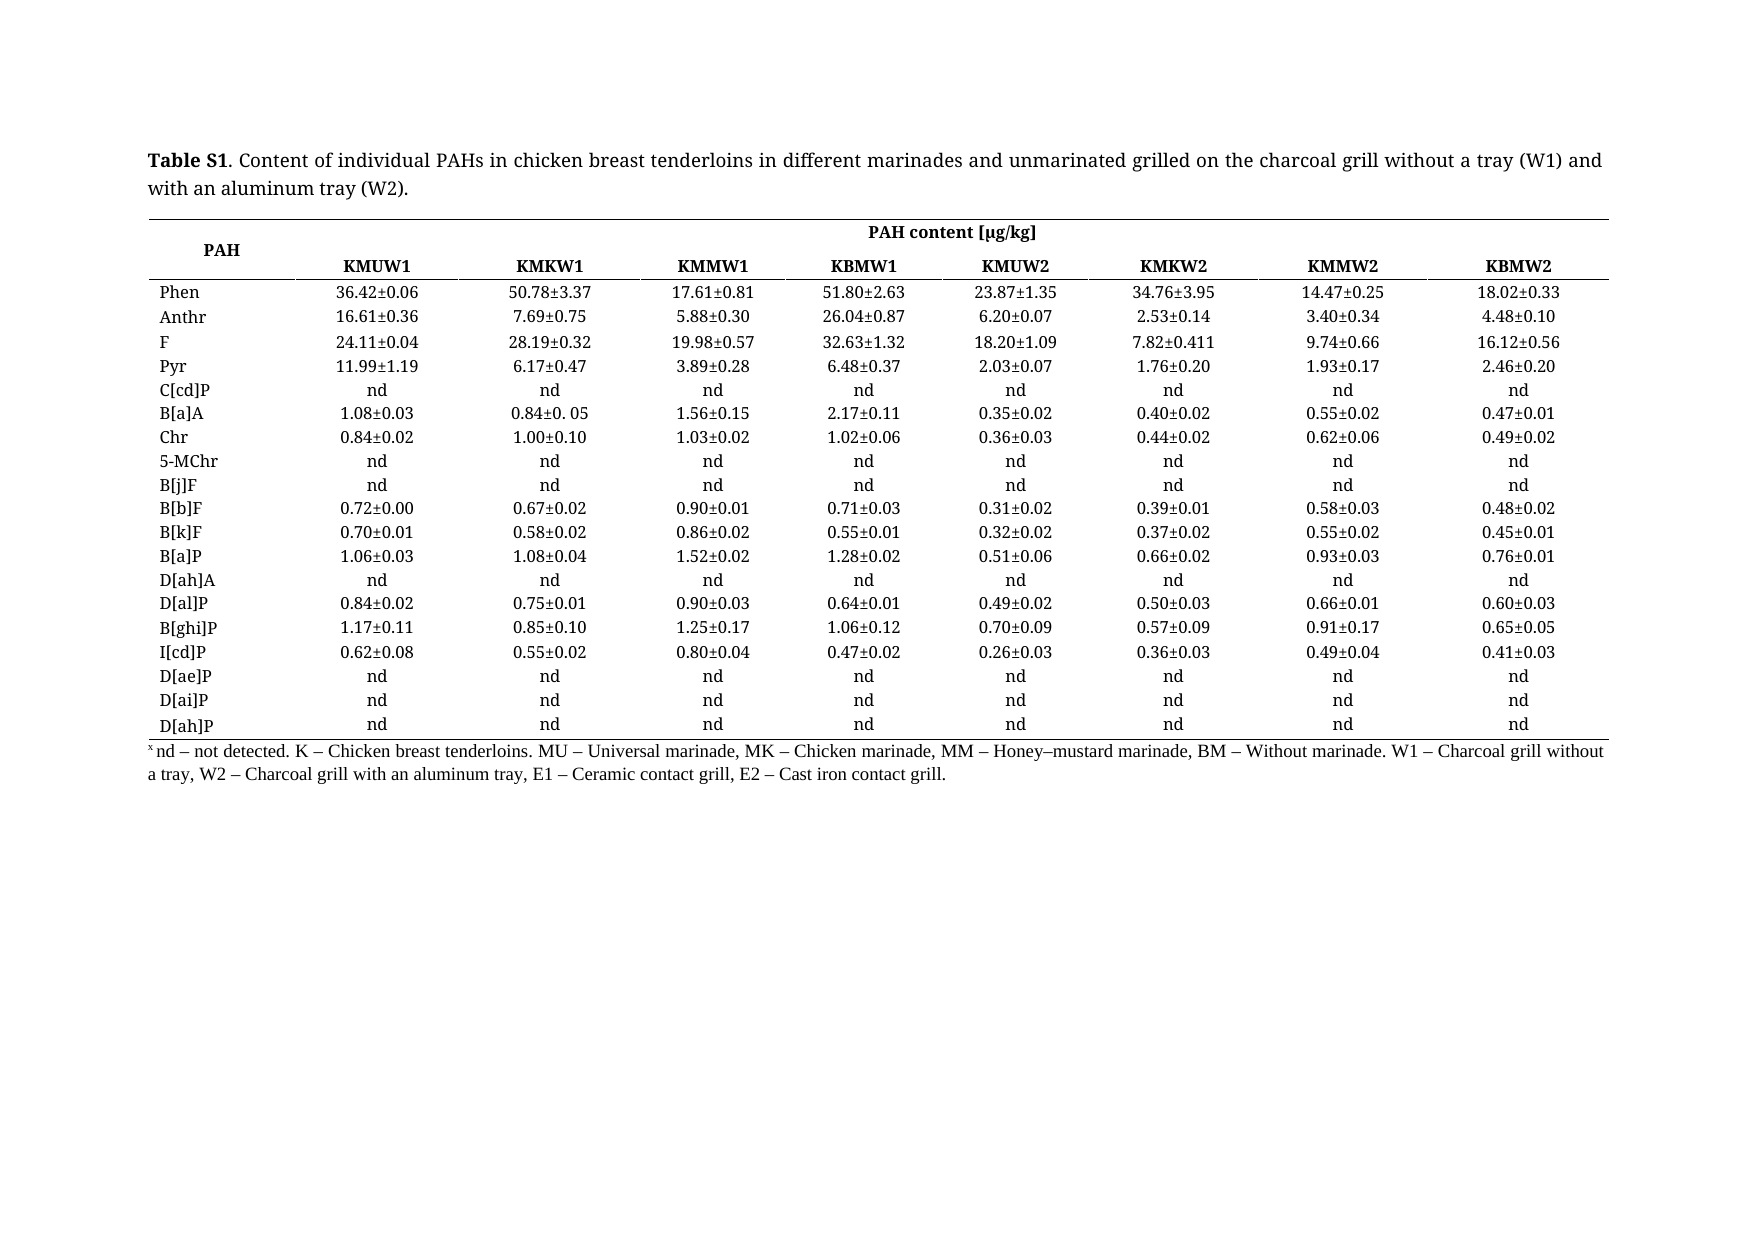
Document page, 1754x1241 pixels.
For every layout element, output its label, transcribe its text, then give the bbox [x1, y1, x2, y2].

table_cell nd [943, 449, 1088, 472]
table_cell nd [1259, 688, 1427, 711]
table_cell nd [1428, 688, 1609, 711]
table_cell nd [296, 568, 458, 591]
table_cell 0.32±0.02 [943, 521, 1088, 543]
table_cell nd [459, 473, 640, 496]
table_cell 11.99±1.19 [296, 354, 458, 377]
table_cell Chr [149, 426, 295, 448]
table_cell nd [943, 568, 1088, 591]
table_cell B[b]F [149, 497, 295, 519]
table_cell 0.36±0.03 [1089, 641, 1258, 663]
table_cell nd [1259, 712, 1427, 739]
table_cell nd [943, 665, 1088, 687]
table_cell 0.57±0.09 [1089, 616, 1258, 640]
table_cell nd [296, 712, 458, 739]
table_cell nd [459, 449, 640, 472]
table_cell nd [786, 688, 942, 711]
table_cell 1.28±0.02 [786, 544, 942, 567]
table_cell 23.87±1.35 [943, 280, 1088, 304]
table_cell 18.20±1.09 [943, 330, 1088, 353]
table_cell nd [641, 712, 785, 739]
table_cell 7.82±0.411 [1089, 330, 1258, 353]
table_cell 0.75±0.01 [459, 592, 640, 614]
table_cell nd [943, 473, 1088, 496]
table_cell 0.70±0.09 [943, 616, 1088, 640]
table_cell KMKW2 [1089, 255, 1258, 279]
table_cell KMKW1 [459, 255, 640, 279]
table_cell 2.46±0.20 [1428, 354, 1609, 377]
table_cell nd [459, 688, 640, 711]
table_cell B[a]A [149, 402, 295, 424]
table_cell 0.35±0.02 [943, 402, 1088, 424]
table_cell 0.36±0.03 [943, 426, 1088, 448]
table_cell 9.74±0.66 [1259, 330, 1427, 353]
table_cell 0.50±0.03 [1089, 592, 1258, 614]
table_cell 2.03±0.07 [943, 353, 1088, 377]
table_cell I[cd]P [149, 641, 295, 663]
table_cell D[ah]A [149, 568, 295, 591]
table_cell KMUW2 [943, 255, 1088, 279]
table_cell KBMW1 [786, 255, 942, 279]
table_cell nd [641, 688, 785, 711]
table_cell 0.49±0.04 [1259, 641, 1427, 663]
table_cell nd [1089, 665, 1258, 687]
table_cell nd [641, 449, 785, 472]
table_cell B[j]F [149, 473, 295, 496]
table_cell 6.48±0.37 [786, 354, 942, 377]
table_cell 0.65±0.05 [1428, 616, 1609, 640]
table_cell nd [641, 568, 785, 591]
table_cell nd [296, 665, 458, 687]
table_cell nd [641, 378, 785, 401]
table_cell 0.84±0. 05 [459, 402, 640, 424]
table_cell 1.56±0.15 [641, 402, 785, 424]
table_cell nd [1428, 449, 1609, 472]
table_cell D[ah]P [149, 712, 295, 739]
table_cell 0.55±0.02 [459, 641, 640, 663]
table_cell 0.41±0.03 [1428, 641, 1609, 663]
table_cell 3.40±0.34 [1259, 305, 1427, 329]
table_cell 0.55±0.02 [1259, 521, 1427, 543]
table_cell 0.49±0.02 [943, 592, 1088, 614]
table_cell 1.52±0.02 [641, 544, 785, 567]
table_cell 6.17±0.47 [459, 354, 640, 377]
table_cell 2.17±0.11 [786, 402, 942, 424]
table_cell KMUW1 [296, 255, 458, 279]
table_cell nd [943, 712, 1088, 739]
table_cell 0.62±0.06 [1259, 426, 1427, 448]
table_cell nd [1259, 473, 1427, 496]
table_cell 0.58±0.03 [1259, 497, 1427, 519]
table_cell nd [1259, 378, 1427, 401]
table_cell 0.86±0.02 [641, 521, 785, 543]
table_cell 0.93±0.03 [1259, 544, 1427, 567]
table_cell 3.89±0.28 [641, 354, 785, 377]
table_cell 0.71±0.03 [786, 497, 942, 519]
table_cell 16.61±0.36 [296, 305, 458, 329]
table_cell 28.19±0.32 [459, 330, 640, 353]
table_cell 16.12±0.56 [1428, 330, 1609, 353]
table_cell 0.47±0.01 [1428, 402, 1609, 424]
table_cell nd [786, 665, 942, 687]
table_cell nd [1428, 473, 1609, 496]
table_cell nd [459, 712, 640, 739]
table_cell nd [459, 568, 640, 591]
table_cell 0.49±0.02 [1428, 426, 1609, 448]
table_cell 6.20±0.07 [943, 305, 1088, 329]
table_cell nd [1428, 568, 1609, 591]
table_cell nd [786, 449, 942, 472]
table_cell nd [1428, 712, 1609, 739]
table_cell 0.70±0.01 [296, 521, 458, 543]
table_cell nd [1259, 568, 1427, 591]
table_cell 1.08±0.03 [296, 402, 458, 424]
table_cell 0.55±0.01 [786, 521, 942, 543]
table_cell 0.48±0.02 [1428, 497, 1609, 519]
table_cell 0.55±0.02 [1259, 402, 1427, 424]
table_cell 1.17±0.11 [296, 616, 458, 640]
table_cell nd [641, 665, 785, 687]
table_cell 26.04±0.87 [786, 305, 942, 329]
table_cell 0.90±0.03 [641, 592, 785, 614]
table_cell 5.88±0.30 [641, 305, 785, 329]
table_cell nd [943, 688, 1088, 711]
table_cell nd [1089, 568, 1258, 591]
table_cell B[k]F [149, 521, 295, 543]
table_cell 4.48±0.10 [1428, 305, 1609, 329]
table_cell 1.08±0.04 [459, 544, 640, 567]
table_cell 14.47±0.25 [1259, 280, 1427, 304]
table_cell 0.39±0.01 [1089, 497, 1258, 519]
table_cell nd [459, 378, 640, 401]
table_cell 0.45±0.01 [1428, 521, 1609, 543]
table_cell 0.72±0.00 [296, 497, 458, 519]
table_cell nd [296, 378, 458, 401]
table_cell 0.91±0.17 [1259, 616, 1427, 640]
table_header PAH content [µg/kg] [296, 220, 1609, 254]
text x nd – not detected. K – Chicken breast tenderloins. MU – Universal marinade, MK – Chicken marinade, MM – Honey–mustard marinade, BM – Without marinade. W1 – Charcoal grill without a tray, W2 – Charcoal grill with an aluminum tray, E1 – Ceramic contact grill, E2 – Cast iron contact grill. [148, 740, 1606, 785]
table_cell 0.37±0.02 [1089, 521, 1258, 543]
table_cell 0.40±0.02 [1089, 402, 1258, 424]
table_cell C[cd]P [149, 378, 295, 401]
table_cell Anthr [149, 305, 295, 329]
table_cell nd [1259, 449, 1427, 472]
text Table S1. Content of individual PAHs in chicken breast tenderloins in different marinades and unmarinated grilled on the charcoal grill without a tray (W1) and with an aluminum tray (W2). [148, 148, 1606, 201]
table_cell nd [786, 568, 942, 591]
table_cell 1.02±0.06 [786, 426, 942, 448]
table_cell 50.78±3.37 [459, 280, 640, 304]
table_cell nd [786, 473, 942, 496]
table_cell nd [943, 378, 1088, 401]
table_cell 0.47±0.02 [786, 641, 942, 663]
table_cell 17.61±0.81 [641, 280, 785, 304]
table_cell nd [786, 712, 942, 739]
table_cell 0.66±0.02 [1089, 544, 1258, 567]
table_cell 19.98±0.57 [641, 330, 785, 353]
table_cell 1.93±0.17 [1259, 354, 1427, 377]
table_cell 0.44±0.02 [1089, 426, 1258, 448]
table_cell nd [1089, 712, 1258, 739]
table_header PAH [149, 220, 295, 279]
table_cell 1.76±0.20 [1089, 354, 1258, 377]
table_cell 0.60±0.03 [1428, 592, 1609, 614]
table_cell 0.31±0.02 [943, 497, 1088, 519]
table_cell B[ghi]P [149, 616, 295, 640]
table_cell nd [1428, 378, 1609, 401]
table_cell nd [1089, 472, 1258, 496]
table_cell 32.63±1.32 [786, 330, 942, 353]
table_cell 51.80±2.63 [786, 280, 942, 304]
table_cell nd [296, 473, 458, 496]
table_cell 24.11±0.04 [296, 330, 458, 353]
table_cell 0.80±0.04 [641, 641, 785, 663]
table_cell 0.58±0.02 [459, 521, 640, 543]
table_cell nd [1089, 378, 1258, 401]
table_cell nd [296, 449, 458, 472]
table_cell 0.26±0.03 [943, 641, 1088, 663]
table_cell nd [1259, 665, 1427, 687]
table_cell 0.66±0.01 [1259, 592, 1427, 614]
table_cell nd [1089, 449, 1258, 472]
table_cell nd [786, 378, 942, 401]
table_cell Pyr [149, 354, 295, 377]
table_cell 0.84±0.02 [296, 426, 458, 448]
table_cell 0.51±0.06 [943, 544, 1088, 567]
table_cell 18.02±0.33 [1428, 280, 1609, 304]
table_cell KBMW2 [1428, 255, 1609, 279]
table_cell B[a]P [149, 544, 295, 567]
table_cell D[al]P [149, 592, 295, 614]
table_cell Phen [149, 280, 295, 304]
table_cell 0.62±0.08 [296, 641, 458, 663]
table_cell nd [459, 665, 640, 687]
table_cell 0.84±0.02 [296, 592, 458, 614]
table_cell 1.06±0.12 [786, 616, 942, 640]
table_cell KMMW1 [641, 255, 785, 279]
table_cell 1.06±0.03 [296, 544, 458, 567]
table_cell 5-MChr [149, 449, 295, 472]
table_cell 0.85±0.10 [459, 616, 640, 640]
table_cell D[ae]P [149, 665, 295, 687]
table_cell 0.67±0.02 [459, 497, 640, 519]
table_cell 0.90±0.01 [641, 497, 785, 519]
table_cell 1.25±0.17 [641, 616, 785, 640]
table_cell 0.64±0.01 [786, 592, 942, 614]
table_cell nd [641, 473, 785, 496]
table_cell F [149, 330, 295, 353]
table_cell nd [1428, 665, 1609, 687]
table_cell nd [1089, 688, 1258, 711]
table_cell 36.42±0.06 [296, 280, 458, 304]
table_cell 1.00±0.10 [459, 426, 640, 448]
table_cell 7.69±0.75 [459, 305, 640, 329]
table_cell nd [296, 688, 458, 711]
table_cell 0.76±0.01 [1428, 544, 1609, 567]
table_cell 34.76±3.95 [1089, 280, 1258, 304]
table_cell KMMW2 [1259, 255, 1427, 279]
table_cell D[ai]P [149, 688, 295, 711]
table_cell 1.03±0.02 [641, 426, 785, 448]
table_cell 2.53±0.14 [1089, 305, 1258, 329]
